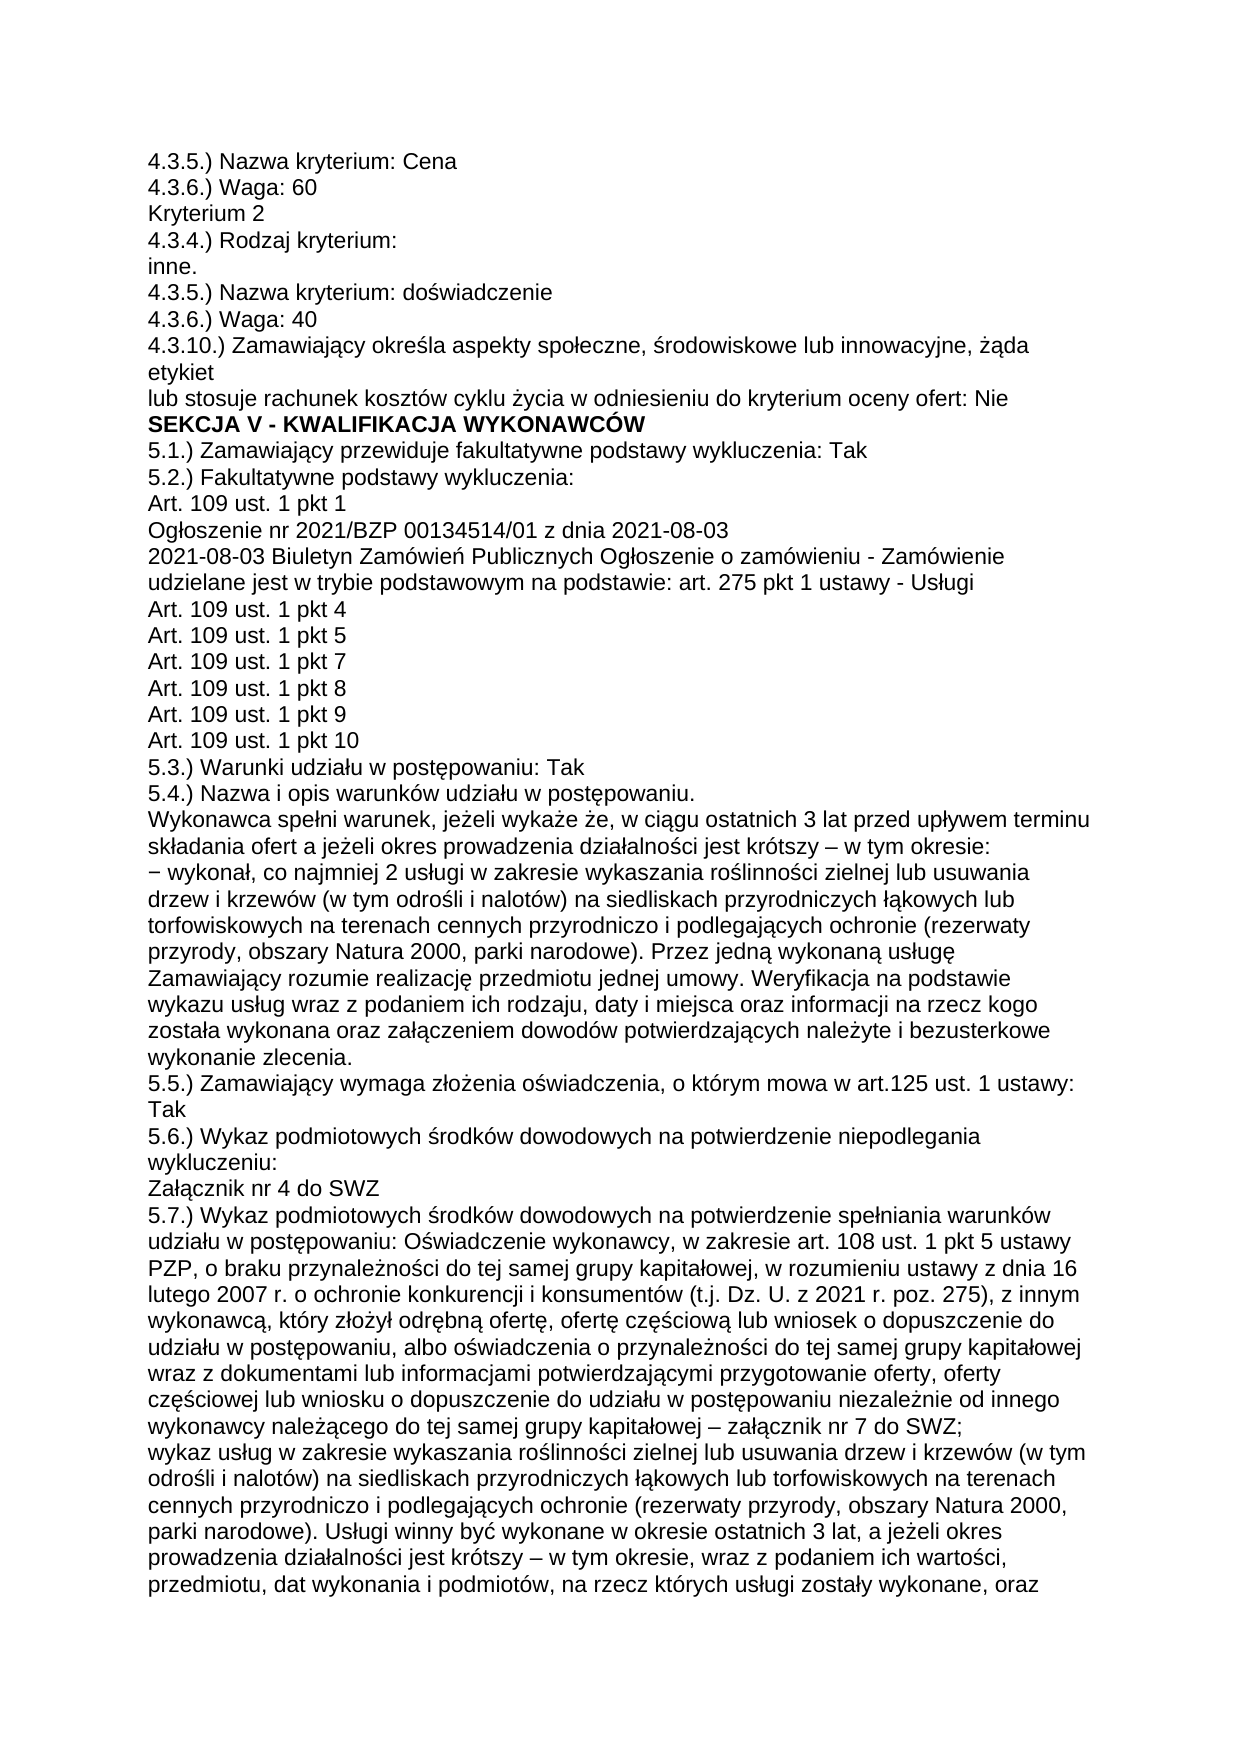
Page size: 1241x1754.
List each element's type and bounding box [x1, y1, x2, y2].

text [148, 148, 1093, 596]
text [148, 596, 1093, 1597]
